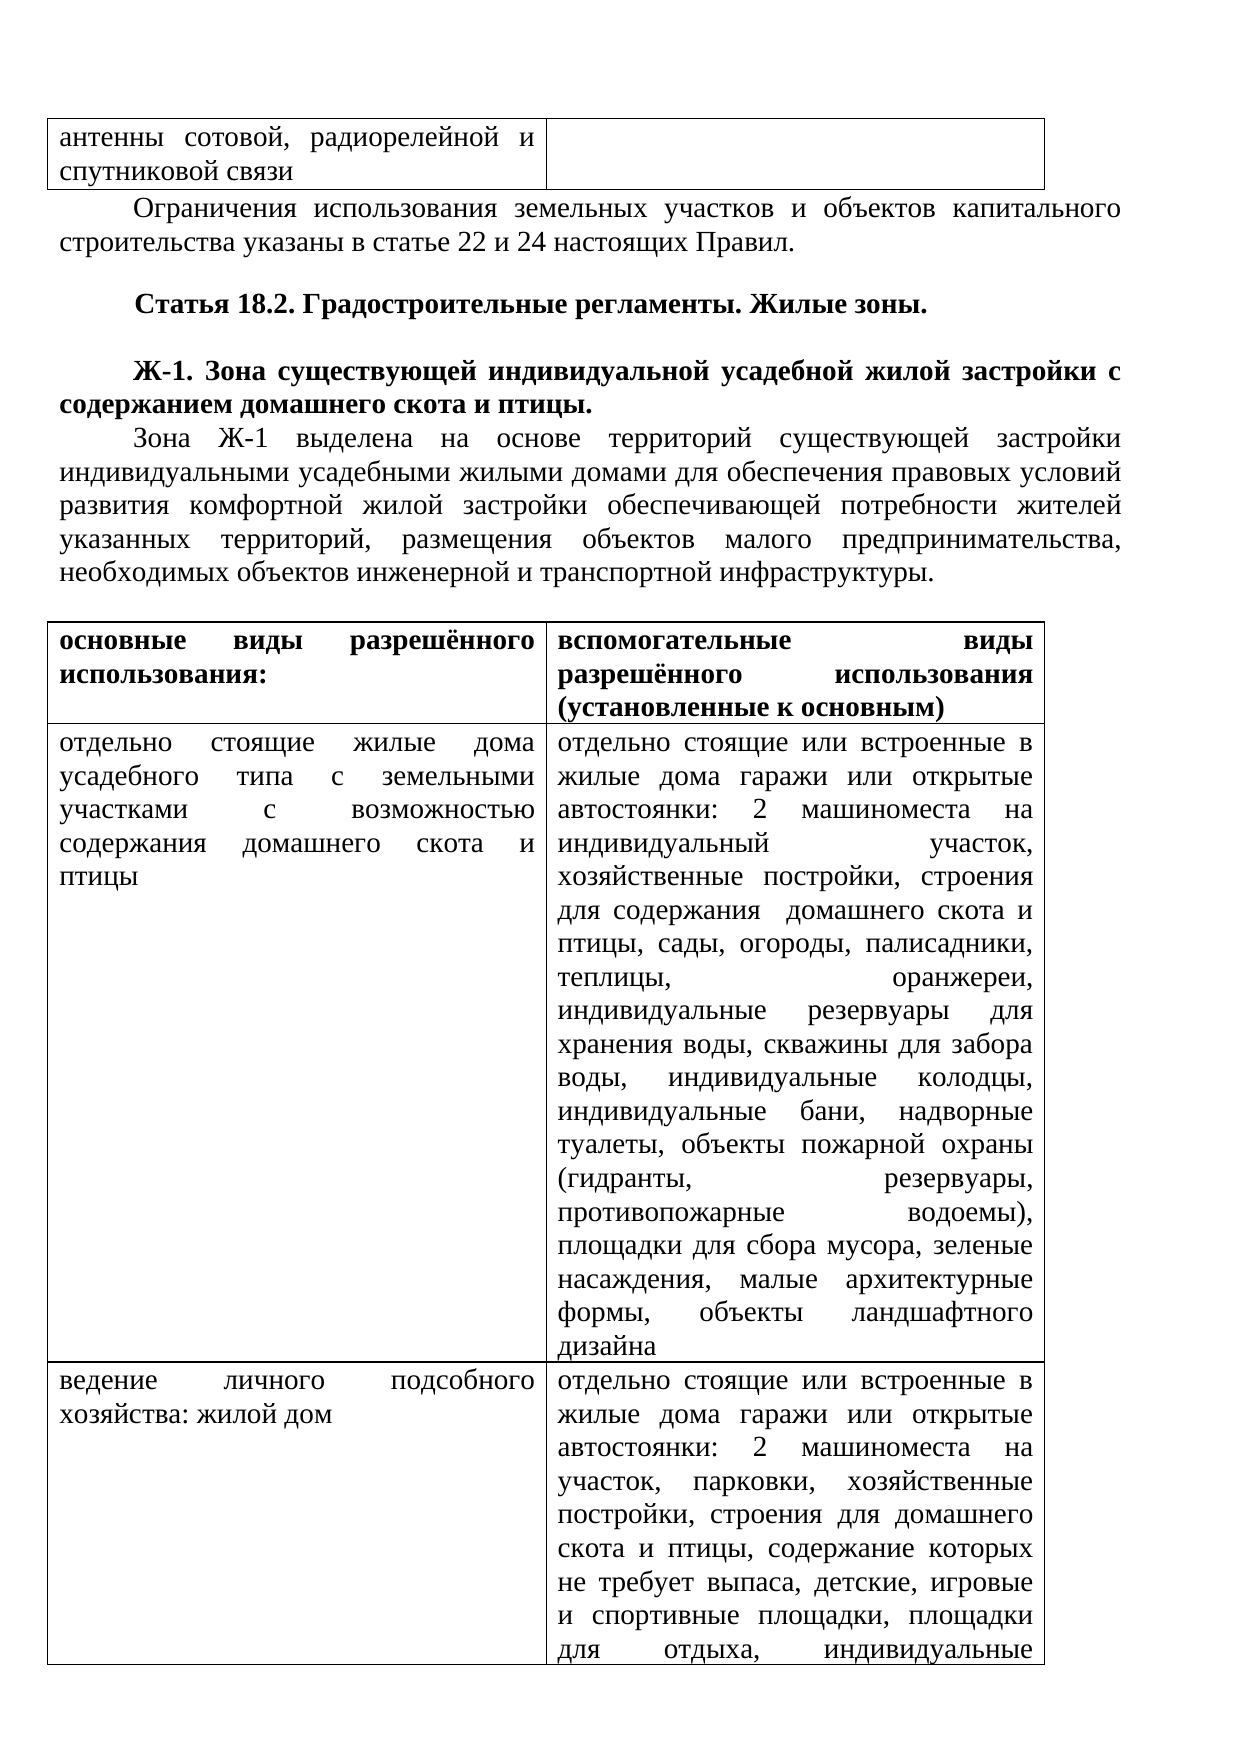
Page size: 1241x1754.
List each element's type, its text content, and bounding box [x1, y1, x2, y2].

text Ж-1. Зона существующей индивидуальной усадебной жилой застройки с содержанием домашнего скота и птицы. [59, 353, 1122, 420]
table_cell антенны сотовой, радиорелейной и спутниковой связи [48, 119, 546, 189]
table_cell отдельно стоящие жилые дома усадебного типа с земельными участками с возможностью содержания домашнего скота и птицы [48, 724, 546, 1361]
table_header основные виды разрешённого использования: [48, 623, 546, 723]
text Ограничения использования земельных участков и объектов капитального строительства указаны в статье 22 и 24 настоящих Правил. [59, 190, 1122, 257]
table_cell [547, 119, 1044, 189]
text Статья 18.2. Градостроительные регламенты. Жилые зоны. [134, 286, 1122, 319]
table_cell ведение личного подсобного хозяйства: жилой дом [48, 1363, 546, 1664]
table_header вспомогательные виды разрешённого использования (установленные к основным) [547, 623, 1044, 723]
text Зона Ж-1 выделена на основе территорий существующей застройки индивидуальными усадебными жилыми домами для обеспечения правовых условий развития комфортной жилой застройки обеспечивающей потребности жителей указанных территорий, размещения объектов малого предпринимательства, необходимых объектов инженерной и транспортной инфраструктуры. [59, 420, 1122, 588]
table_cell отдельно стоящие или встроенные в жилые дома гаражи или открытые автостоянки: 2 машиноместа на индивидуальный участок, хозяйственные постройки, строения для содержания домашнего скота и птицы, сады, огороды, палисадники, теплицы, оранжереи, индивидуальные резервуары для хранения воды, скважины для забора воды, индивидуальные колодцы, индивидуальные бани, надворные туалеты, объекты пожарной охраны (гидранты, резервуары, противопожарные водоемы), площадки для сбора мусора, зеленые насаждения, малые архитектурные формы, объекты ландшафтного дизайна [547, 724, 1044, 1361]
